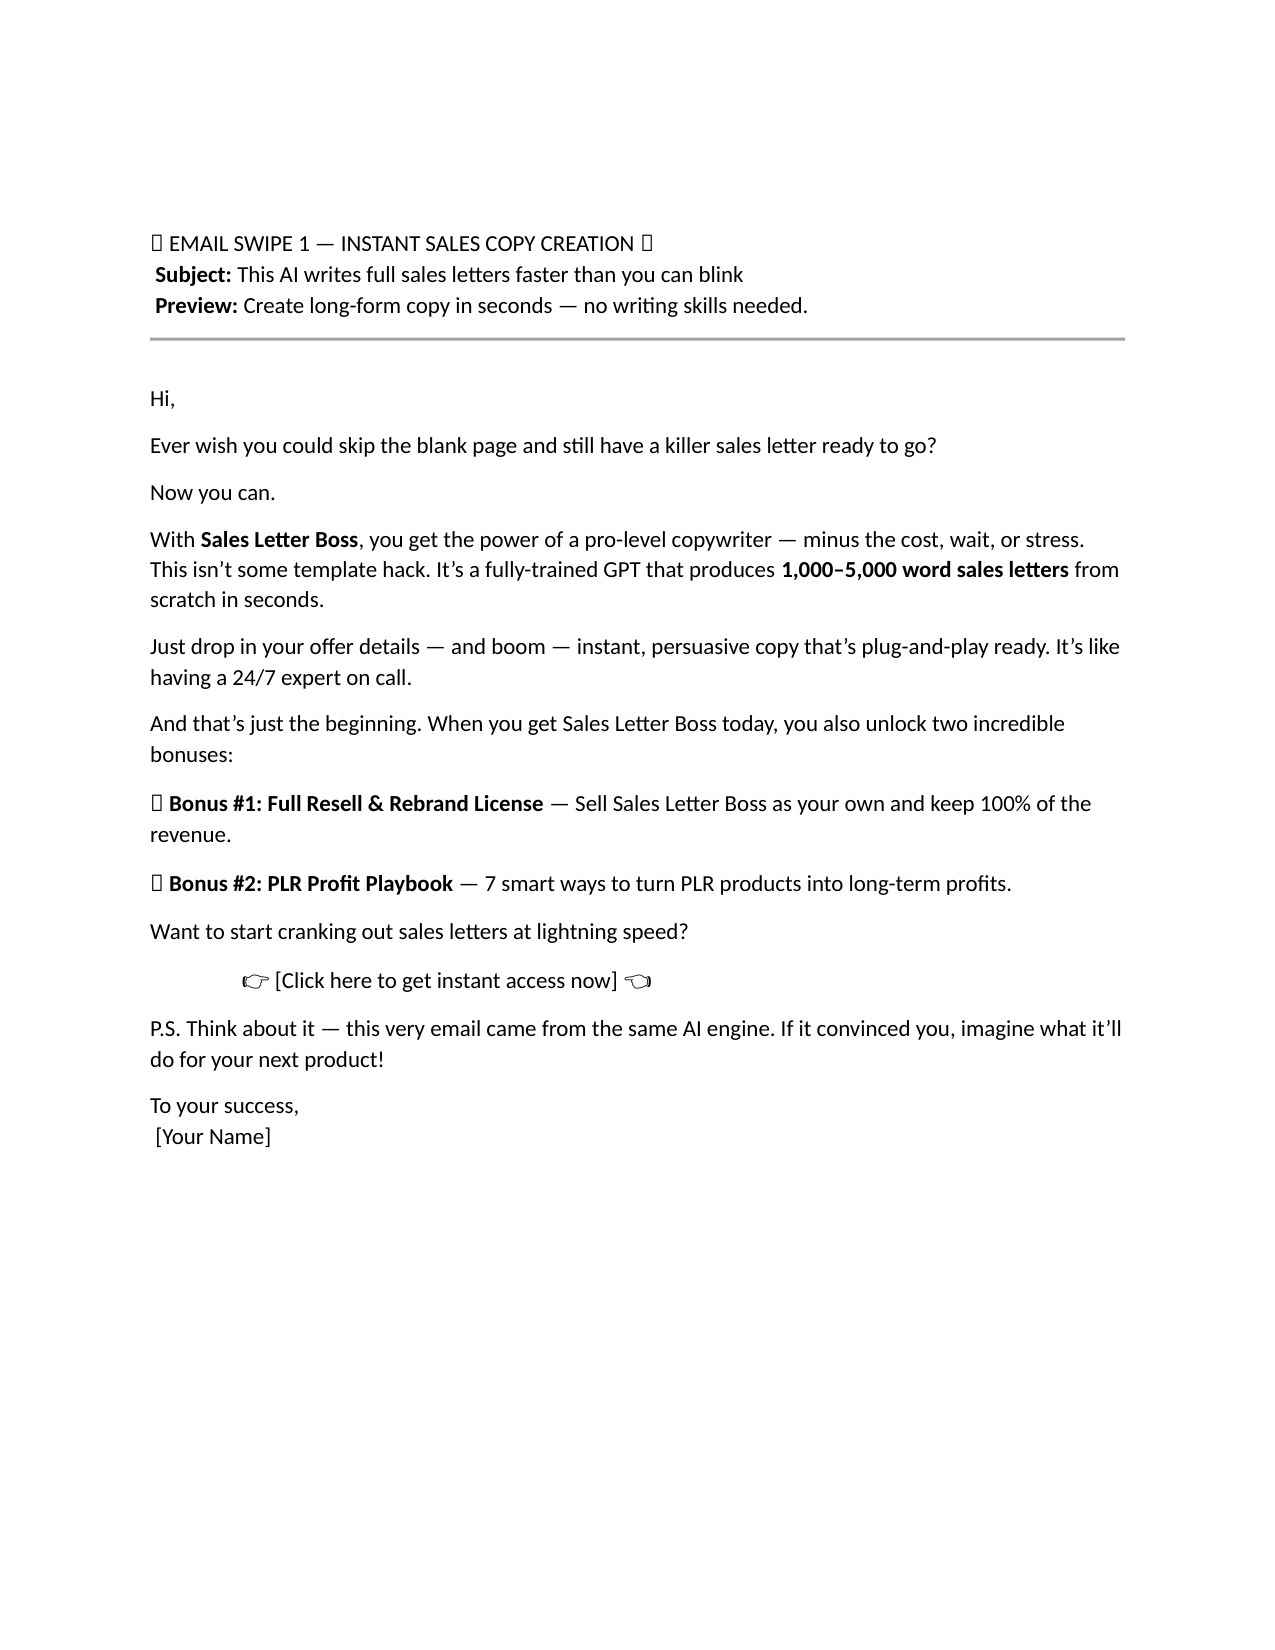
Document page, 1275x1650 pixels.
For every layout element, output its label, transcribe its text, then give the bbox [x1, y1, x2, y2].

text Hi, [150, 384, 1125, 412]
text 🔥 EMAIL SWIPE 1 — INSTANT SALES COPY CREATION 🔥 Subject: This AI writes full sales letters faster than you can blink Preview: Create long-form copy in seconds — no writing skills needed. [150, 227, 1125, 319]
text And that’s just the beginning. When you get Sales Letter Boss today, you also unlock two incredible bonuses: [150, 709, 1125, 768]
text 🔥 Bonus #2: PLR Profit Playbook — 7 smart ways to turn PLR products into long-term profits. [150, 867, 1125, 898]
text Want to start cranking out sales letters at lightning speed? [150, 917, 1125, 945]
text To your success, [Your Name] [150, 1092, 1125, 1150]
text Now you can. [150, 478, 1125, 506]
text Just drop in your offer details — and boom — instant, persuasive copy that’s plug-and-play ready. It’s like having a 24/7 expert on call. [150, 632, 1125, 691]
text 👉 [Click here to get instant access now] 👈 [150, 964, 1125, 995]
text With Sales Letter Boss, you get the power of a pro-level copywriter — minus the cost, wait, or stress. This isn’t some template hack. It’s a fully-trained GPT that produces 1,000–5,000 word sales letters from scratch in seconds. [150, 525, 1125, 613]
text P.S. Think about it — this very email came from the same AI engine. If it convinced you, imagine what it’ll do for your next product! [150, 1014, 1125, 1073]
text Ever wish you could skip the blank page and still have a killer sales letter ready to go? [150, 431, 1125, 459]
text 🔥 Bonus #1: Full Resell & Rebrand License — Sell Sales Letter Boss as your own and keep 100% of the revenue. [150, 787, 1125, 848]
